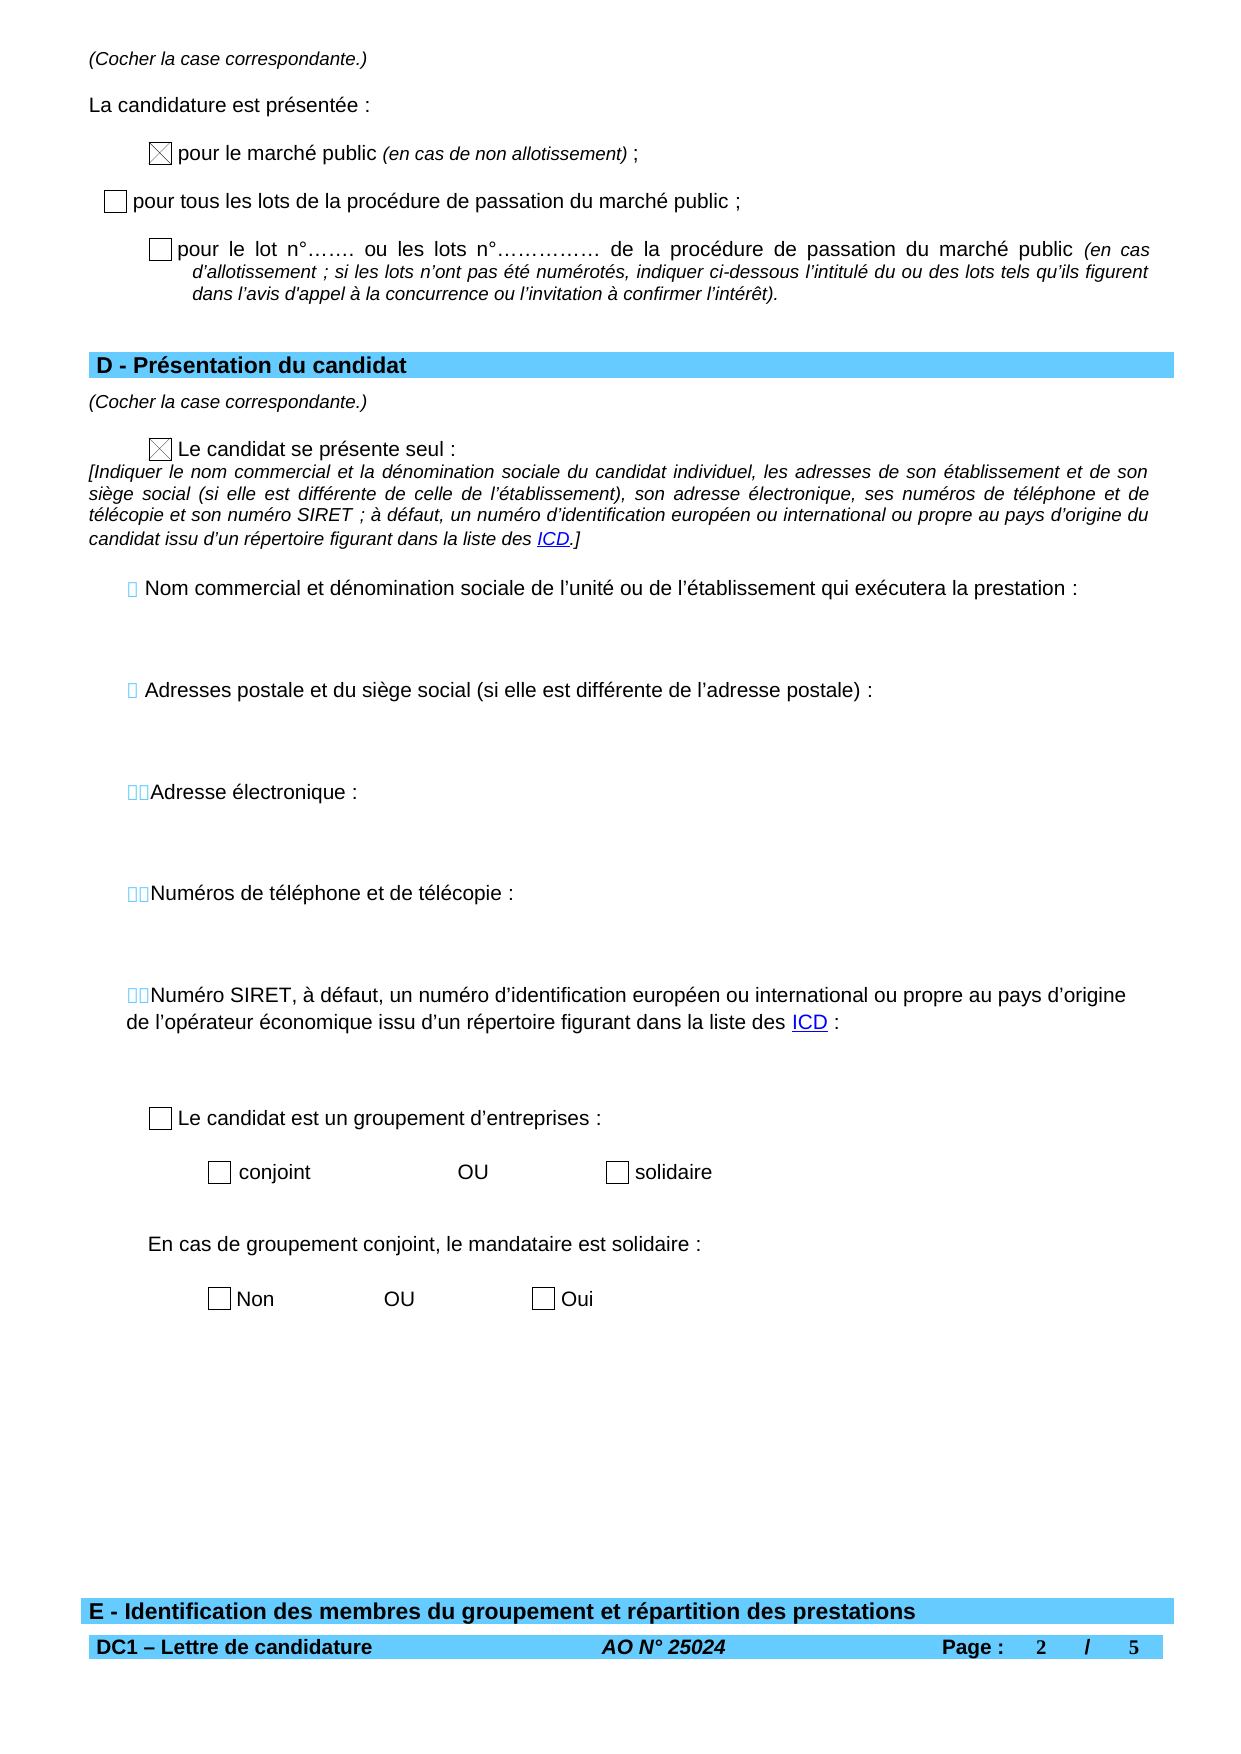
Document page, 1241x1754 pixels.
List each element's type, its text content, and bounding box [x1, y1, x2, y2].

text Le candidat est un groupement d’entreprises : [89, 1106, 1152, 1130]
text Non OU Oui [148, 1286, 1152, 1311]
text (Cocher la case correspondante.) [89, 391, 1152, 413]
text pour le lot n°……. ou les lots n°…………… de la procédure de passation du marché public (en cas d’allotissement ; si les lots n’ont pas été numérotés, indiquer ci-dessous l’intitulé du ou des lots tels qu’ils figurent dans l’avis d'appel à la concurrence ou l’invitation à confirmer l’intérêt). [148, 237, 1152, 304]
text Adresse électronique : [126, 777, 1152, 807]
subtitle pour le marché public (en cas de non allotissement) ; [171, 141, 1152, 165]
text Le candidat se présente seul : [171, 437, 1152, 461]
text En cas de groupement conjoint, le mandataire est solidaire : [89, 1232, 1152, 1256]
text conjoint OU solidaire [148, 1160, 1152, 1184]
list pour tous les lots de la procédure de passation du marché public ; [89, 189, 1152, 213]
text Numéro SIRET, à défaut, un numéro d’identification européen ou international ou propre au pays d’origine de l’opérateur économique issu d’un répertoire figurant dans la liste des ICD : [126, 980, 1152, 1034]
text Numéros de téléphone et de télécopie : [126, 878, 1152, 908]
table_header E - Identification des membres du groupement et répartition des prestations [81, 1598, 1174, 1624]
text  Adresses postale et du siège social (si elle est différente de l’adresse postale) : [126, 675, 1152, 705]
text  Nom commercial et dénomination sociale de l’unité ou de l’établissement qui exécutera la prestation : [126, 573, 1152, 603]
text [Indiquer le nom commercial et la dénomination sociale du candidat individuel, les adresses de son établissement et de son siège social (si elle est différente de celle de l’établissement), son adresse électronique, ses numéros de téléphone et de télécopie et son numéro SIRET ; à défaut, un numéro d’identification européen ou international ou propre au pays d’origine du candidat issu d’un répertoire figurant dans la liste des ICD.] [89, 461, 1152, 549]
text (Cocher la case correspondante.) [89, 47, 1152, 69]
table_header D - Présentation du candidat [89, 352, 1174, 378]
subtitle La candidature est présentée : [89, 93, 1152, 117]
